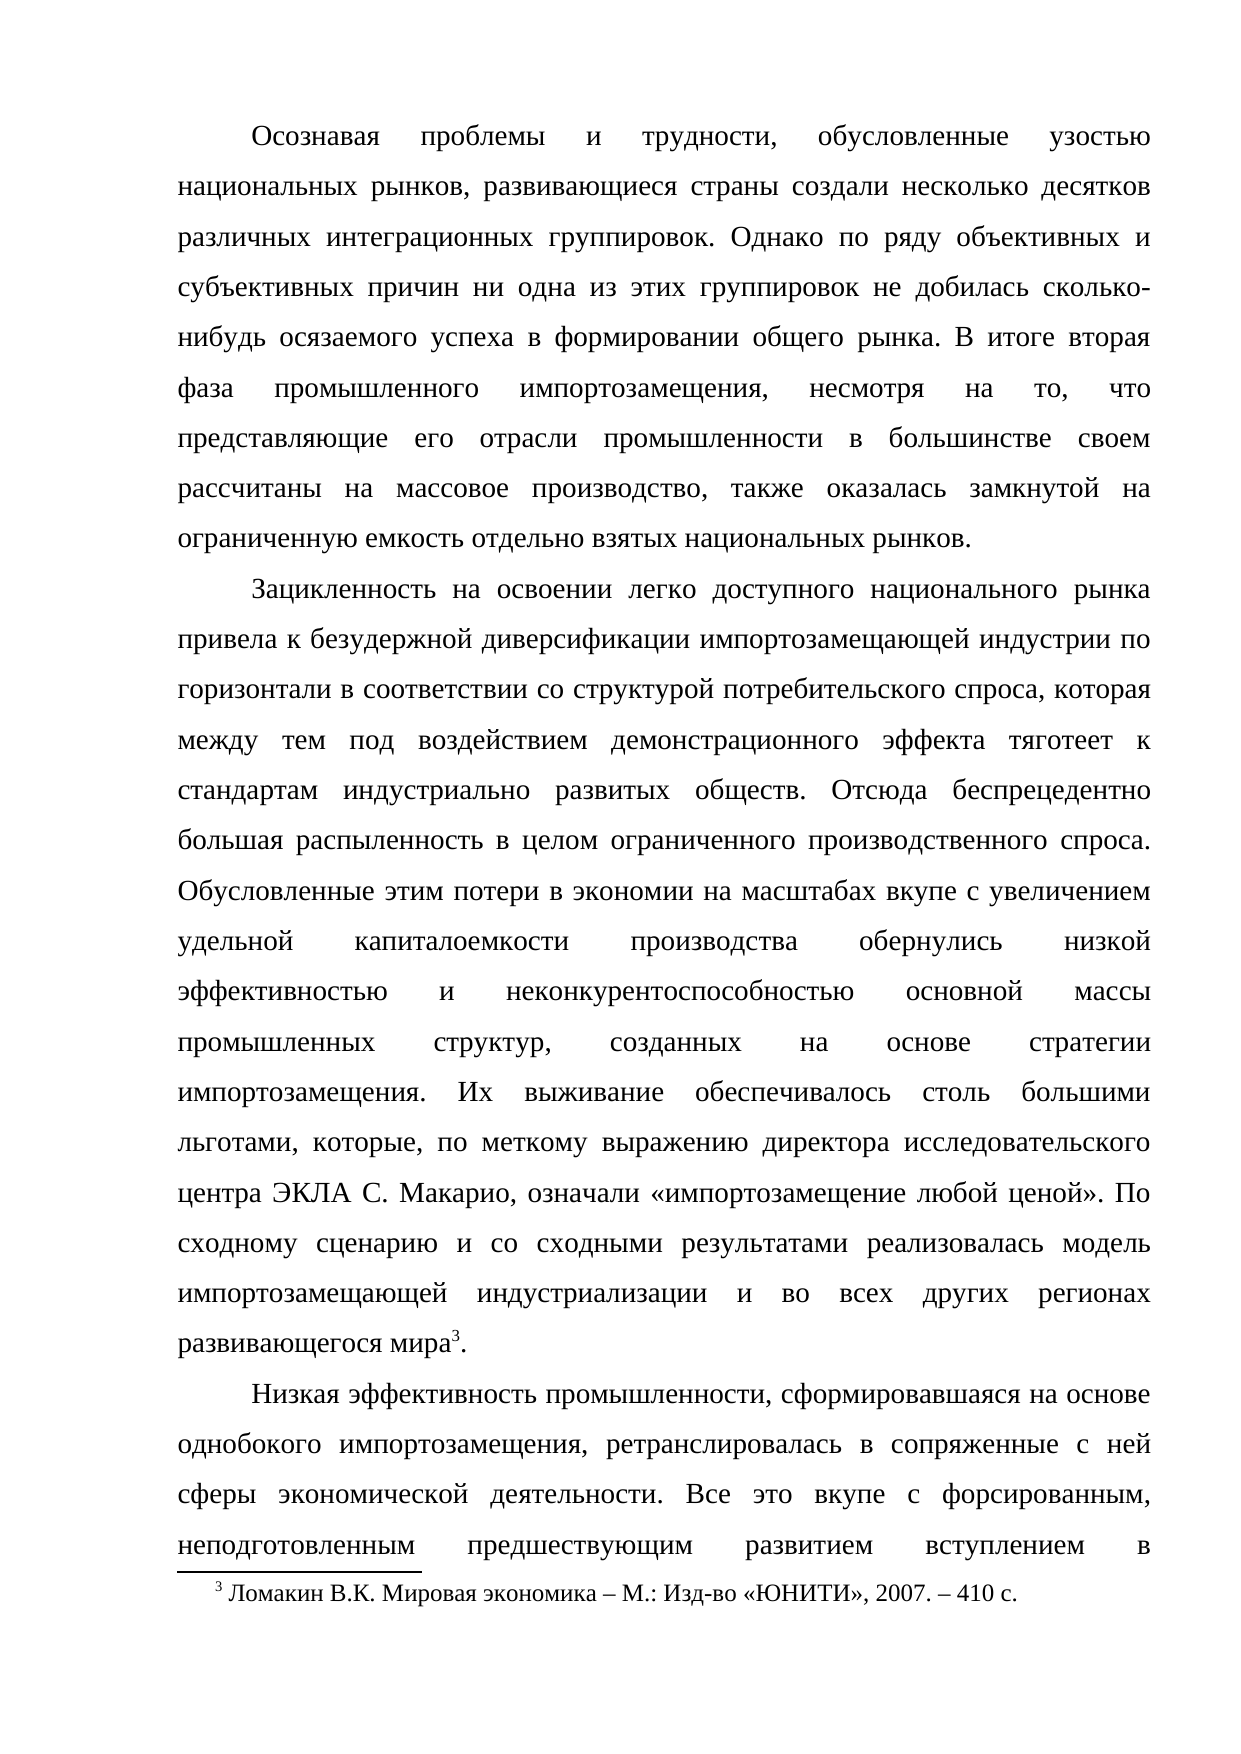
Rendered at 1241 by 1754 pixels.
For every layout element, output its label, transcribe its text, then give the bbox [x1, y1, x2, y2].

text Зацикленность на освоении легко доступного национального рынка привела к безудержной диверсификации импортозамещающей индустрии по горизонтали в соответствии со структурой потребительского спроса, которая между тем под воздействием демонстрационного эффекта тяготеет к стандартам индустриально развитых обществ. Отсюда беспрецедентно большая распыленность в целом ограниченного производственного спроса. Обусловленные этим потери в экономии на масштабах вкупе с увеличением удельной капиталоемкости производства обернулись низкой эффективностью и неконкурентоспособностью основной массы промышленных структур, созданных на основе стратегии импортозамещения. Их выживание обеспечивалось столь большими льготами, которые, по меткому выражению директора исследовательского центра ЭКЛА С. Макарио, означали «импортозамещение любой ценой». По сходному сценарию и со сходными результатами реализовалась модель импортозамещающей индустриализации и во всех других регионах развивающегося мира. [177, 571, 1152, 1359]
text Осознавая проблемы и трудности, обусловленные узостью национальных рынков, развивающиеся страны создали несколько десятков различных интеграционных группировок. Однако по ряду объективных и субъективных причин ни одна из этих группировок не добилась сколько-нибудь осязаемого успеха в формировании общего рынка. В итоге вторая фаза промышленного импортозамещения, несмотря на то, что представляющие его отрасли промышленности в большинстве своем рассчитаны на массовое производство, также оказалась замкнутой на ограниченную емкость отдельно взятых национальных рынков. [177, 118, 1152, 554]
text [177, 1376, 1152, 1560]
